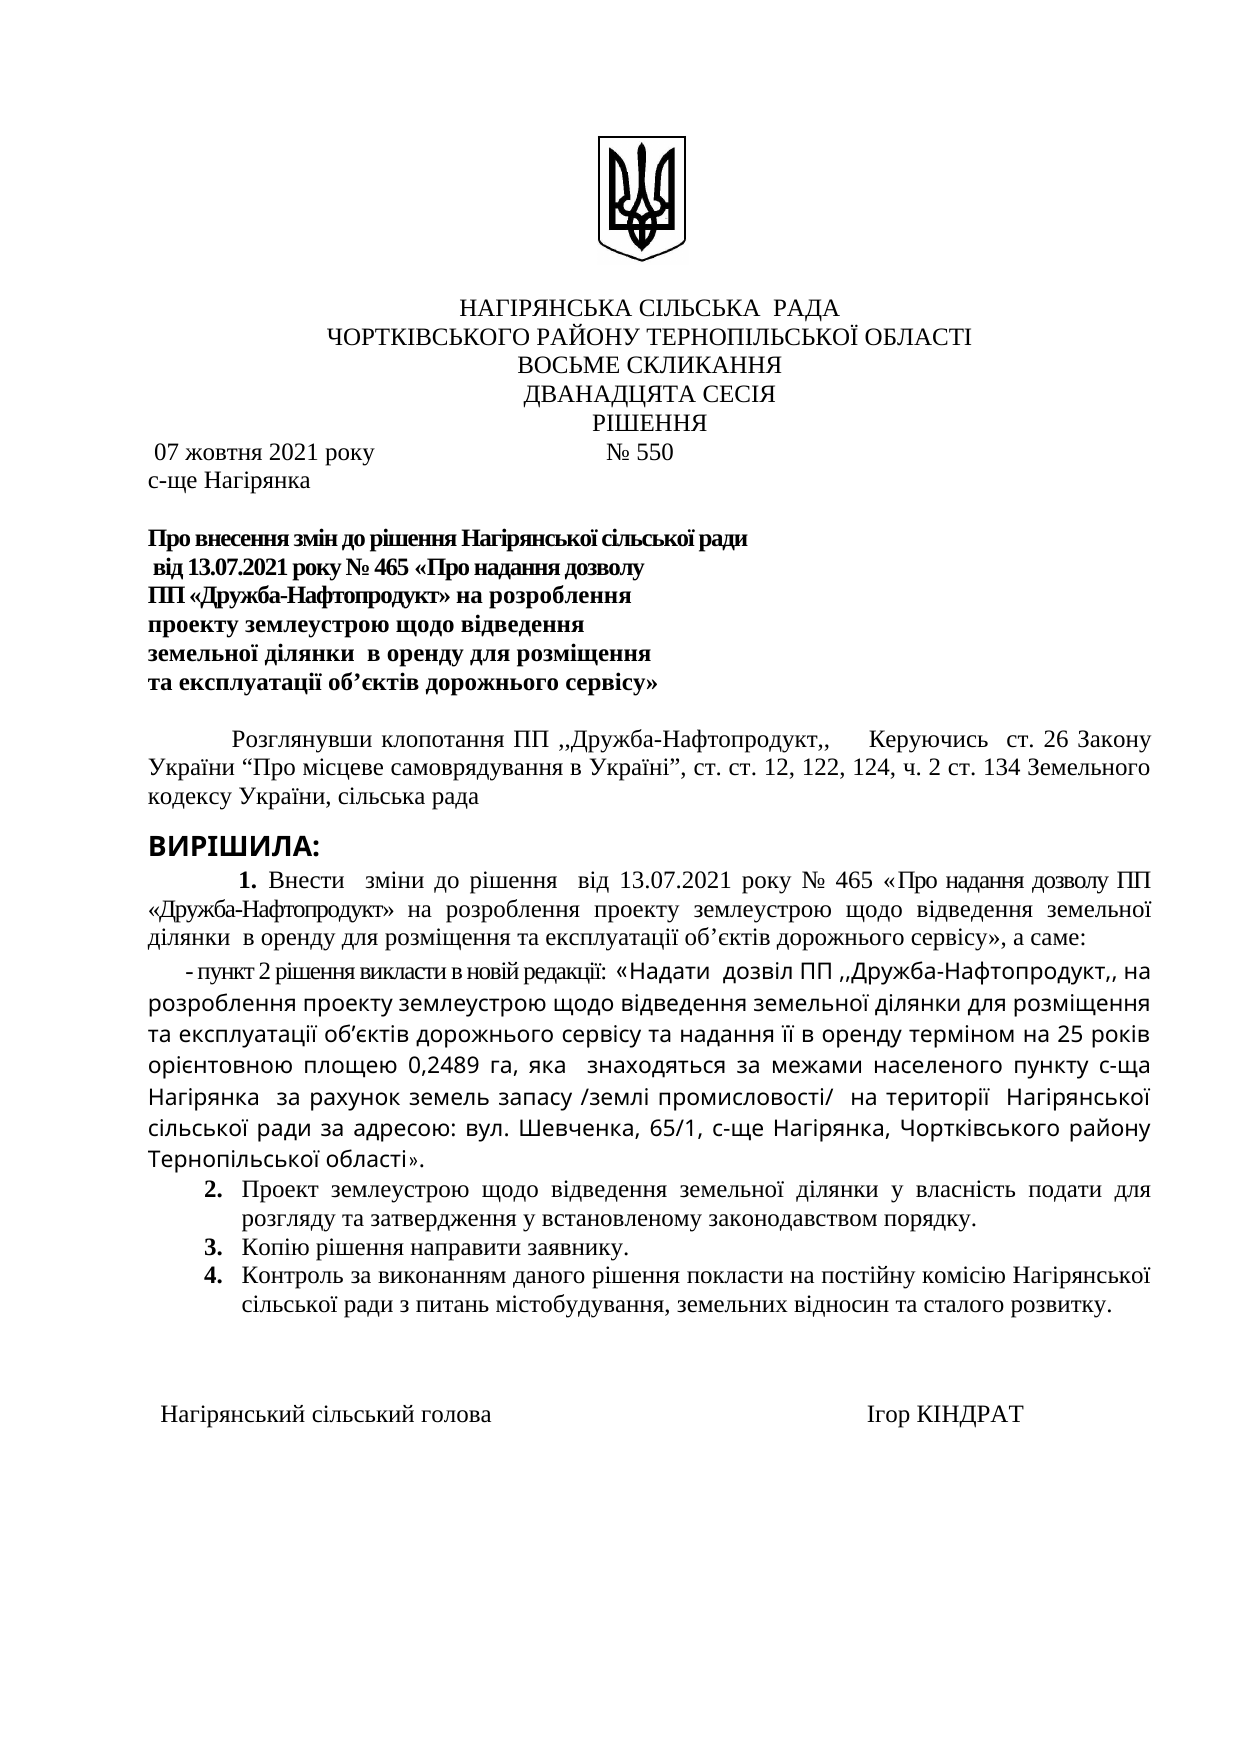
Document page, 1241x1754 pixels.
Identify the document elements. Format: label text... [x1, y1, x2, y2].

text ВОСЬМЕ СКЛИКАННЯ [148, 351, 1152, 379]
text ВИРІШИЛА: [148, 827, 1152, 865]
text ДВАНАДЦЯТА СЕСІЯ [148, 379, 1152, 408]
text 1. Внести зміни до рішення від 13.07.2021 року № 465 «Про надання дозволу ПП «Дружба-Нафтопродукт» на розроблення проекту землеустрою щодо відведення земельної ділянки в оренду для розміщення та експлуатації об’єктів дорожнього сервісу», а саме: [148, 865, 1152, 951]
list Контроль за виконанням даного рішення покласти на постійну комісію Нагірянської сільської ради з питань містобудування, земельних відносин та сталого розвитку. [204, 1261, 1152, 1318]
text с-ще Нагірянка [148, 466, 1152, 494]
text ПП «Дружба-Нафтопродукт» на розроблення [148, 581, 1152, 609]
text - пункт 2 рішення викласти в новій редакції: «Надати дозвіл ПП ,,Дружба-Нафтопродукт,, на розроблення проекту землеустрою щодо відведення земельної ділянки для розміщення та експлуатації об’єктів дорожнього сервісу та надання її в оренду терміном на 25 років орієнтовною площею , яка знаходяться за межами населеного пункту с-ща Нагірянка за рахунок земель запасу /землі промисловості/ на території Нагірянської сільської ради за адресою: вул. Шевченка, 65/1, с-ще Нагірянка, Чортківського району Тернопільської області». [148, 951, 1152, 1174]
text НАГІРЯНСЬКА СІЛЬСЬКА РАДА [148, 293, 1152, 322]
text Розглянувши клопотання ПП ,,Дружба-Нафтопродукт,, Керуючись ст. 26 Закону України “Про місцеве самоврядування в Україні”, ст. ст. 12, 122, 124, ч. 2 ст. 134 Земельного кодексу України, сільська рада [148, 724, 1152, 810]
text Нагірянський сільський голова Ігор КІНДРАТ [148, 1399, 1152, 1428]
text Про внесення змін до рішення Нагірянської сільської ради [148, 523, 1152, 552]
text РІШЕННЯ [148, 408, 1152, 437]
list Проект землеустрою щодо відведення земельної ділянки у власність подати для розгляду та затвердження у встановленому законодавством порядку. [204, 1174, 1152, 1232]
text ЧОРТКІВСЬКОГО РАЙОНУ ТЕРНОПІЛЬСЬКОЇ ОБЛАСТІ [148, 322, 1152, 351]
picture [597, 135, 689, 265]
text проекту землеустрою щодо відведення [148, 609, 1152, 638]
text від 13.07.2021 року № 465 «Про надання дозволу [148, 552, 1152, 581]
text земельної ділянки в оренду для розміщення [148, 638, 1152, 667]
text та експлуатації об’єктів дорожнього сервісу» [148, 667, 1152, 696]
text 07 жовтня 2021 року № 550 [148, 437, 1152, 466]
list Копію рішення направити заявнику. [204, 1232, 1152, 1261]
